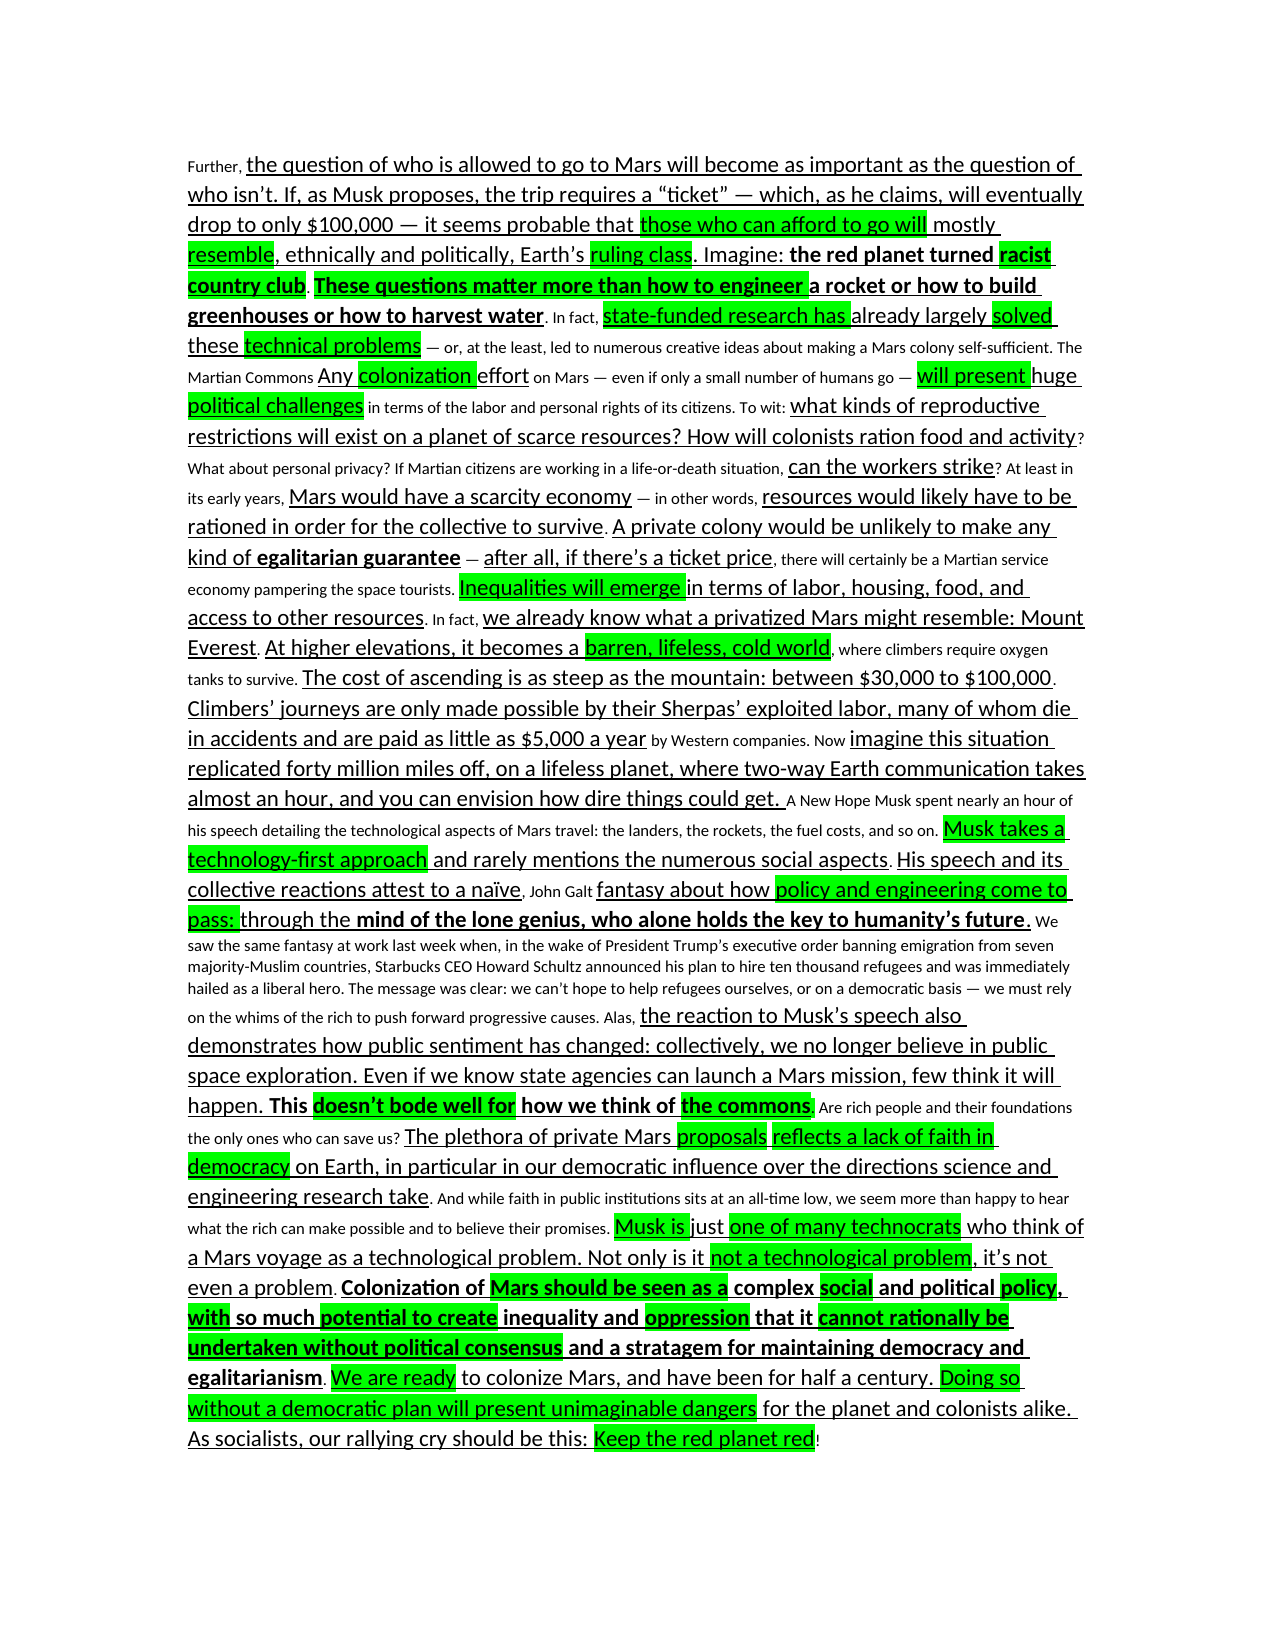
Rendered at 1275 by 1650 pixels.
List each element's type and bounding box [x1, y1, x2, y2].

text [187, 150, 1087, 1452]
